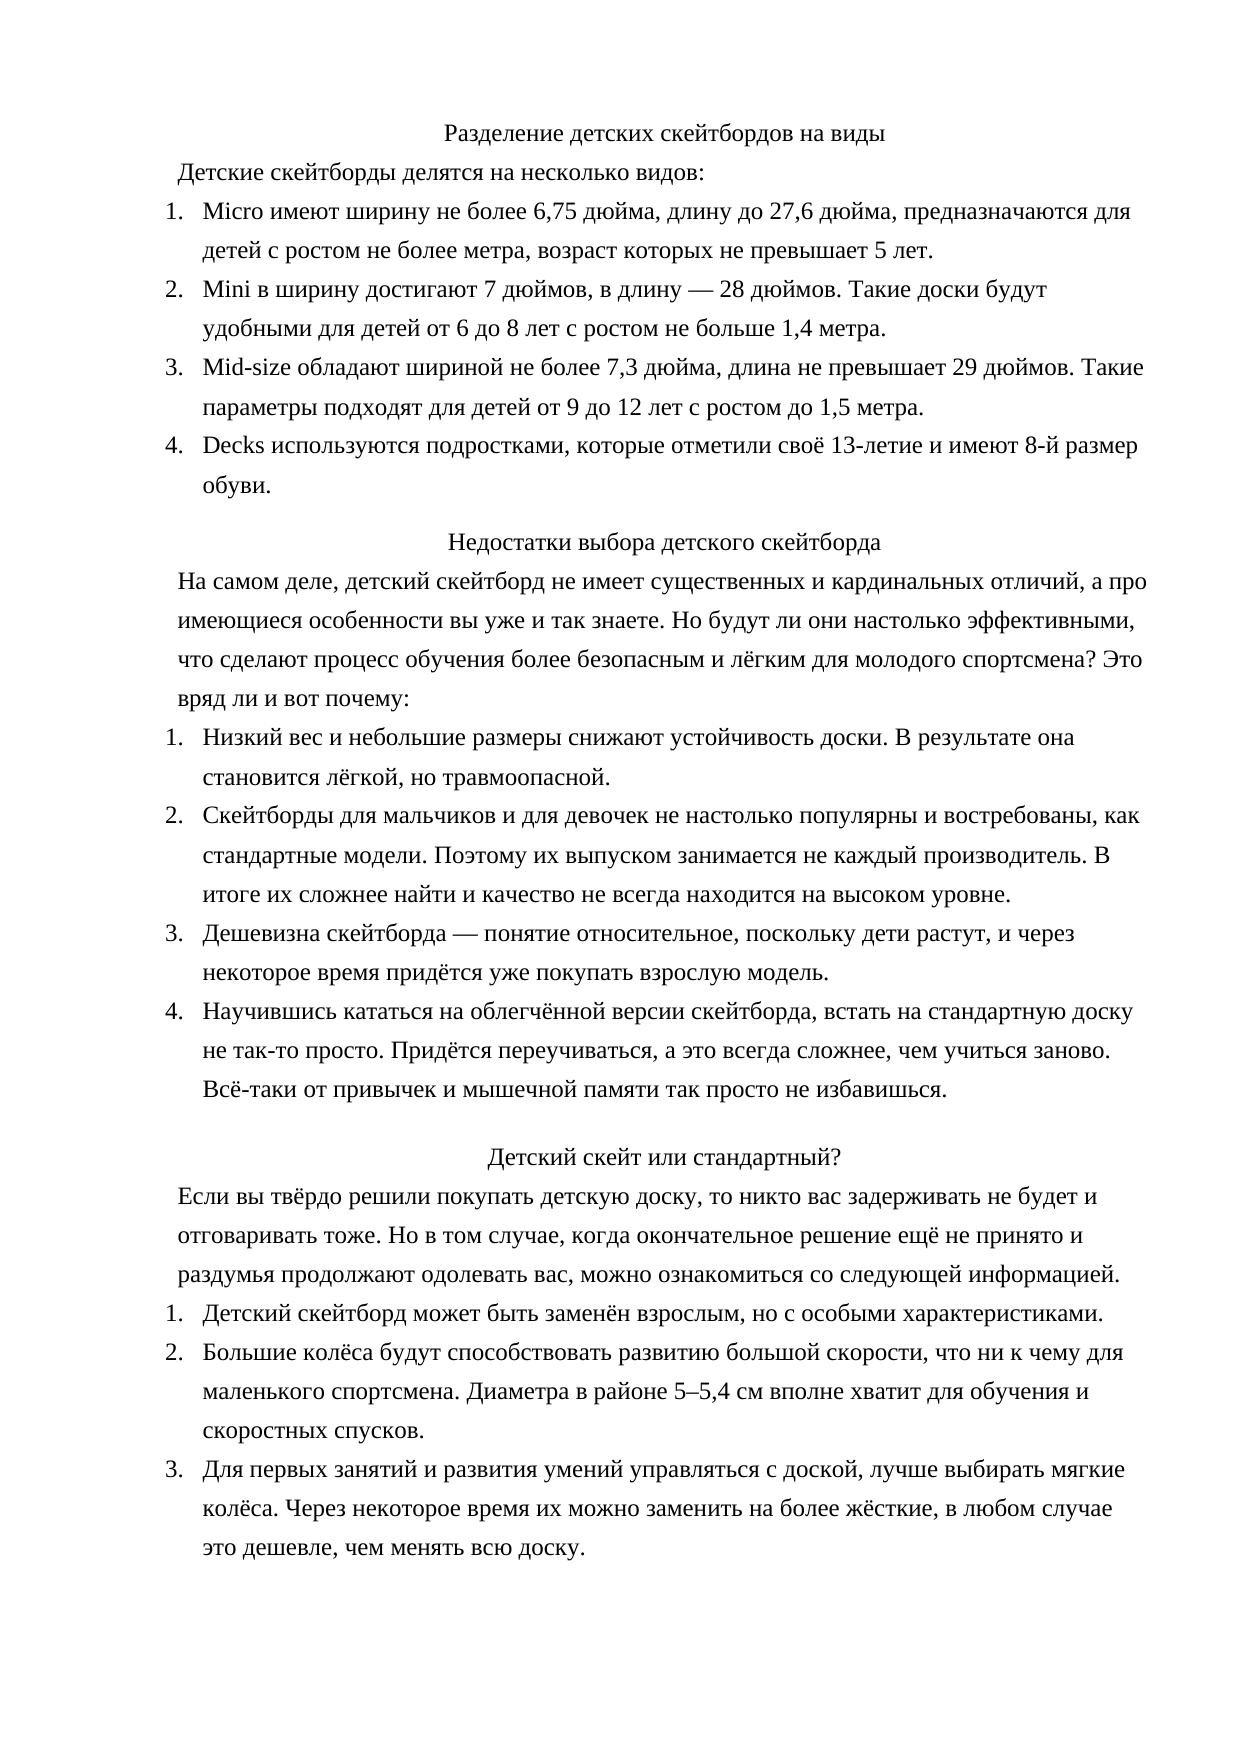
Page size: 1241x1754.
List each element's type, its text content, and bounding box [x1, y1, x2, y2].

list Скейтборды для мальчиков и для девочек не настолько популярны и востребованы, как стандартные модели. Поэтому их выпуском занимается не каждый производитель. В итоге их сложнее найти и качество не всегда находится на высоком уровне. [165, 790, 1152, 907]
list Micro имеют ширину не более 6,75 дюйма, длину до 27,6 дюйма, предназначаются для детей с ростом не более метра, возраст которых не превышает 5 лет. [165, 186, 1152, 264]
list Для первых занятий и развития умений управляться с доской, лучше выбирать мягкие колёса. Через некоторое время их можно заменить на более жёсткие, в любом случае это дешевле, чем менять всю доску. [165, 1444, 1152, 1561]
text Разделение детских скейтбордов на виды [177, 118, 1152, 147]
list Низкий вес и небольшие размеры снижают устойчивость доски. В результате она становится лёгкой, но травмоопасной. [165, 712, 1152, 790]
text Недостатки выбора детского скейтборда [177, 527, 1152, 556]
text Детский скейт или стандартный? [177, 1142, 1152, 1171]
list Decks используются подростками, которые отметили своё 13-летие и имеют 8-й размер обуви. [165, 420, 1152, 498]
list Научившись кататься на облегчённой версии скейтборда, встать на стандартную доску не так-то просто. Придётся переучиваться, а это всегда сложнее, чем учиться заново. Всё-таки от привычек и мышечной памяти так просто не избавишься. [165, 986, 1152, 1103]
text На самом деле, детский скейтборд не имеет существенных и кардинальных отличий, а про имеющиеся особенности вы уже и так знаете. Но будут ли они настолько эффективными, что сделают процесс обучения более безопасным и лёгким для молодого спортсмена? Это вряд ли и вот почему: [177, 556, 1152, 712]
list Детский скейтборд может быть заменён взрослым, но с особыми характеристиками. [165, 1288, 1152, 1327]
text Детские скейтборды делятся на несколько видов: [177, 147, 1152, 186]
list Большие колёса будут способствовать развитию большой скорости, что ни к чему для маленького спортсмена. Диаметра в районе 5–5,4 см вполне хватит для обучения и скоростных спусков. [165, 1327, 1152, 1444]
list Mini в ширину достигают 7 дюймов, в длину — 28 дюймов. Такие доски будут удобными для детей от 6 до 8 лет с ростом не больше 1,4 метра. [165, 264, 1152, 342]
list Mid-size обладают шириной не более 7,3 дюйма, длина не превышает 29 дюймов. Такие параметры подходят для детей от 9 до 12 лет с ростом до 1,5 метра. [165, 342, 1152, 420]
text Если вы твёрдо решили покупать детскую доску, то никто вас задерживать не будет и отговаривать тоже. Но в том случае, когда окончательное решение ещё не принято и раздумья продолжают одолевать вас, можно ознакомиться со следующей информацией. [177, 1171, 1152, 1288]
list Дешевизна скейтборда — понятие относительное, поскольку дети растут, и через некоторое время придётся уже покупать взрослую модель. [165, 907, 1152, 986]
